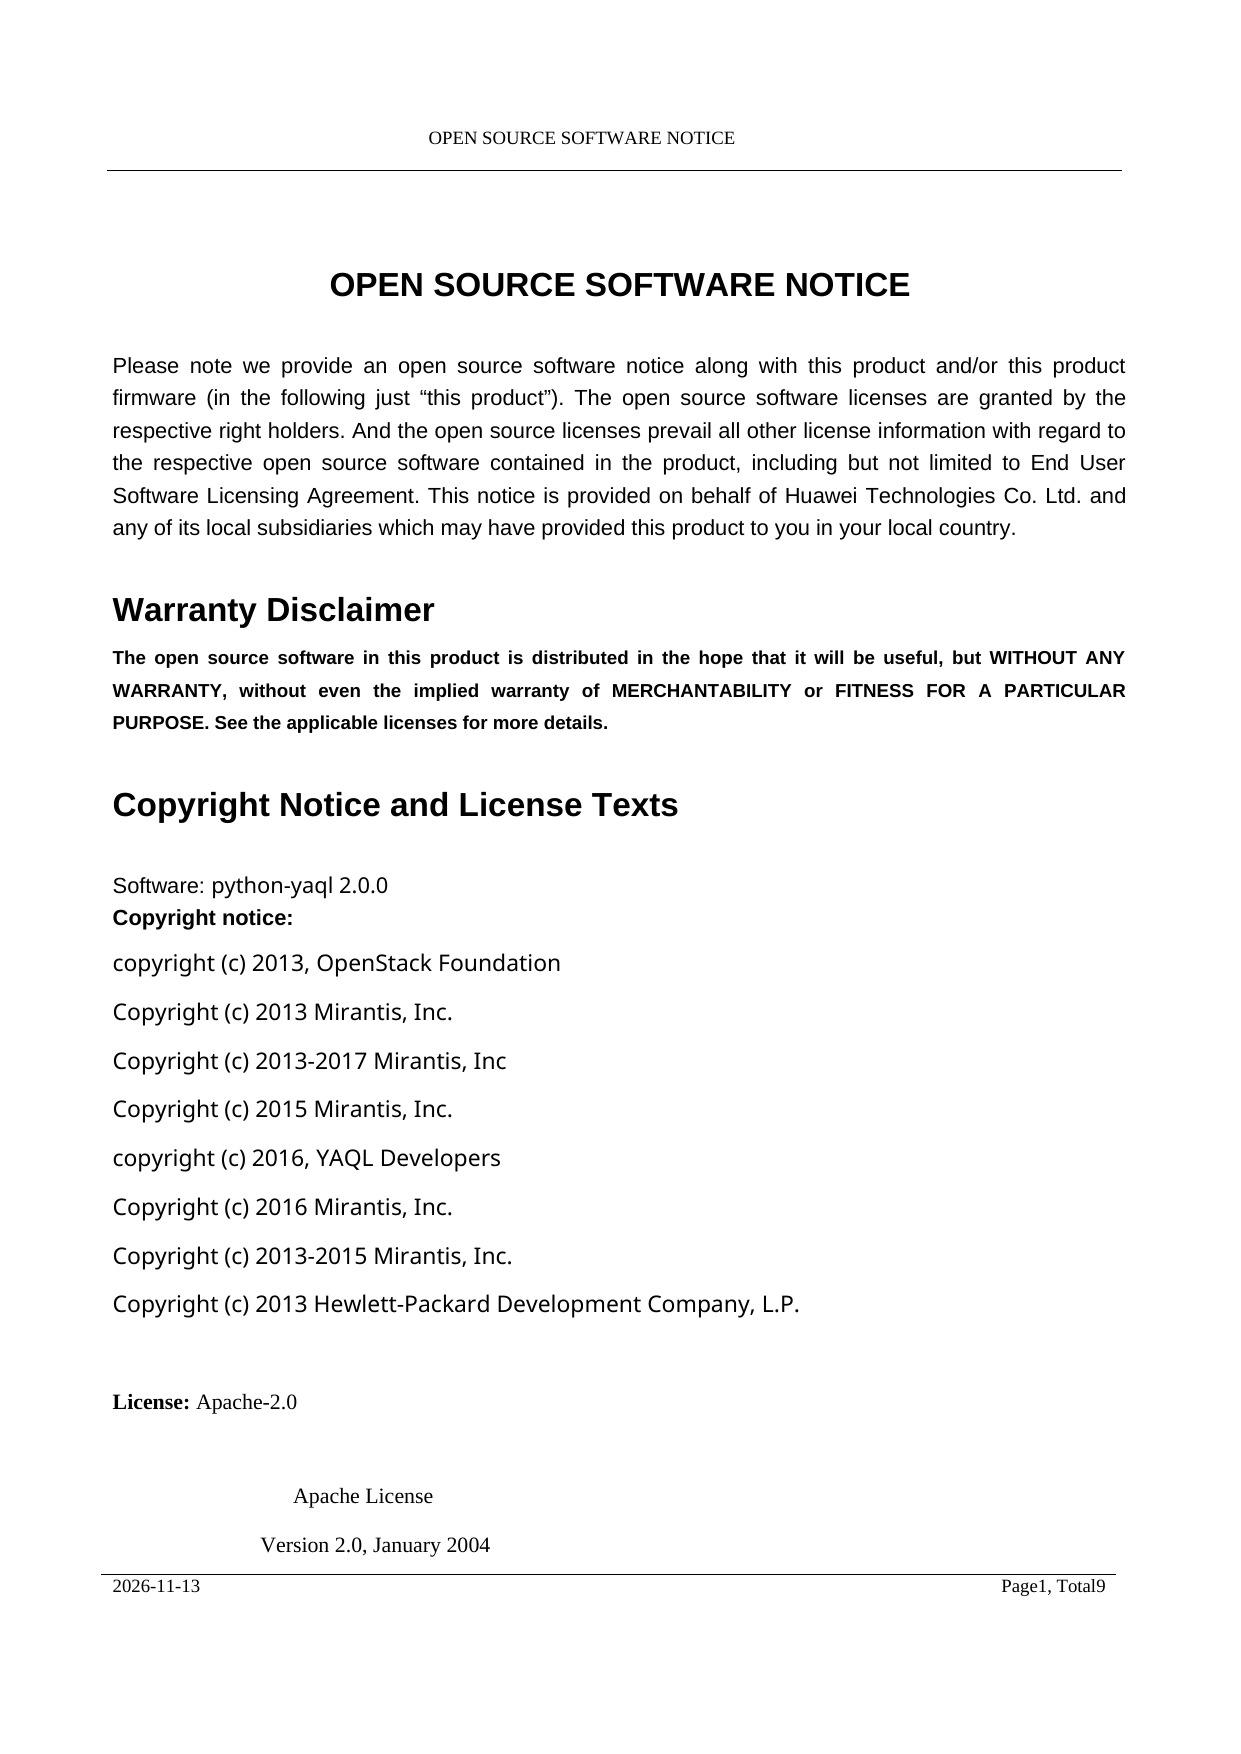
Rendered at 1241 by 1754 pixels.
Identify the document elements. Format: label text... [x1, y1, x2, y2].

text The open source software in this product is distributed in the hope that it will be useful, but WITHOUT ANY WARRANTY, without even the implied warranty of MERCHANTABILITY or FITNESS FOR A PARTICULAR PURPOSE. See the applicable licenses for more details. [112, 641, 1128, 739]
text OPEN SOURCE SOFTWARE NOTICE [112, 251, 1128, 316]
text Software: python-yaql 2.0.0 [112, 869, 1128, 901]
text copyright (c) 2013, OpenStack Foundation Copyright (c) 2013 Mirantis, Inc. Copyright (c) 2013-2017 Mirantis, Inc Copyright (c) 2015 Mirantis, Inc. copyright (c) 2016, YAQL Developers Copyright (c) 2016 Mirantis, Inc. Copyright (c) 2013-2015 Mirantis, Inc. Copyright (c) 2013 Hewlett-Packard Development Company, L.P. [112, 947, 1128, 1369]
text License: Apache-2.0 [112, 1385, 1128, 1418]
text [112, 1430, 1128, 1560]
text Copyright notice: [112, 901, 1128, 934]
text Warranty Disclaimer [112, 576, 1128, 641]
text Please note we provide an open source software notice along with this product and/or this product firmware (in the following just “this product”). The open source software licenses are granted by the respective right holders. And the open source licenses prevail all other license information with regard to the respective open source software contained in the product, including but not limited to End User Software Licensing Agreement. This notice is provided on behalf of Huawei Technologies Co. Ltd. and any of its local subsidiaries which may have provided this product to you in your local country. [112, 349, 1128, 544]
text Copyright Notice and License Texts [112, 771, 1128, 836]
